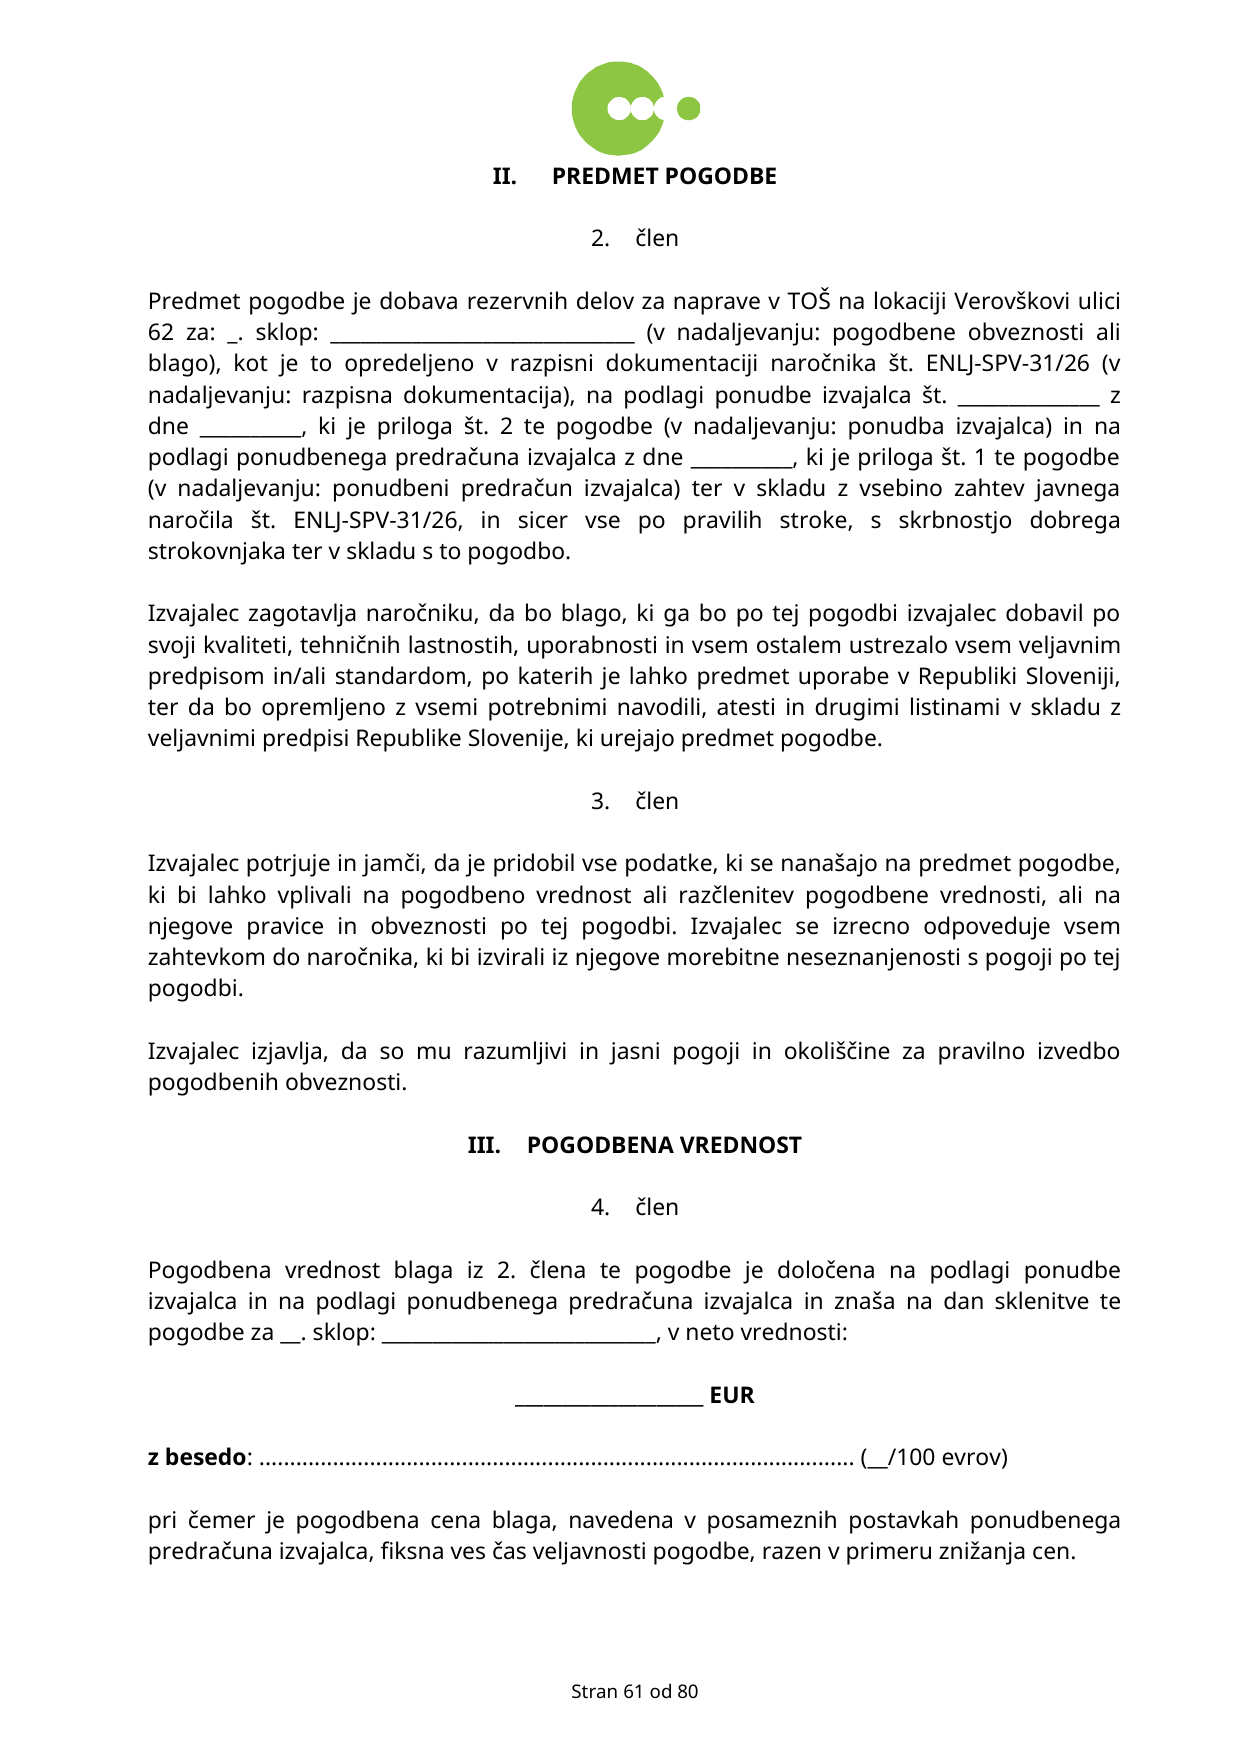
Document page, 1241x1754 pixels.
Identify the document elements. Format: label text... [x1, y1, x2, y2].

list člen [148, 1191, 1122, 1222]
text Izvajalec izjavlja, da so mu razumljivi in jasni pogoji in okoliščine za pravilno izvedbo pogodbenih obveznosti. [148, 1035, 1122, 1097]
list POGODBENA VREDNOST [148, 1129, 1122, 1160]
list PREDMET POGODBE [148, 160, 1122, 191]
text Pogodbena vrednost blaga iz 2. člena te pogodbe je določena na podlagi ponudbe izvajalca in na podlagi ponudbenega predračuna izvajalca in znaša na dan sklenitve te pogodbe za __. sklop: ___________________________, v neto vrednosti: [148, 1254, 1122, 1347]
list z besedo: ................................................................................................. (__/100 evrov) [148, 1441, 1122, 1472]
text Predmet pogodbe je dobava rezervnih delov za naprave v TOŠ na lokaciji Verovškovi ulici 62 za: _. sklop: ______________________________ (v nadaljevanju: pogodbene obveznosti ali blago), kot je to opredeljeno v razpisni dokumentaciji naročnika št. ENLJ-SPV-31/26 (v nadaljevanju: razpisna dokumentacija), na podlagi ponudbe izvajalca št. ______________ z dne __________, ki je priloga št. 2 te pogodbe (v nadaljevanju: ponudba izvajalca) in na podlagi ponudbenega predračuna izvajalca z dne __________, ki je priloga št. 1 te pogodbe (v nadaljevanju: ponudbeni predračun izvajalca) ter v skladu z vsebino zahtev javnega naročila št. ENLJ-SPV-31/26, in sicer vse po pravilih stroke, s skrbnostjo dobrega strokovnjaka ter v skladu s to pogodbo. [148, 285, 1122, 566]
list člen [148, 222, 1122, 254]
list člen [148, 785, 1122, 816]
list ____________________ EUR [148, 1379, 1122, 1410]
text pri čemer je pogodbena cena blaga, navedena v posameznih postavkah ponudbenega predračuna izvajalca, fiksna ves čas veljavnosti pogodbe, razen v primeru znižanja cen. [148, 1504, 1122, 1566]
text Izvajalec zagotavlja naročniku, da bo blago, ki ga bo po tej pogodbi izvajalec dobavil po svoji kvaliteti, tehničnih lastnostih, uporabnosti in vsem ostalem ustrezalo vsem veljavnim predpisom in/ali standardom, po katerih je lahko predmet uporabe v Republiki Sloveniji, ter da bo opremljeno z vsemi potrebnimi navodili, atesti in drugimi listinami v skladu z veljavnimi predpisi Republike Slovenije, ki urejajo predmet pogodbe. [148, 597, 1122, 754]
text Izvajalec potrjuje in jamči, da je pridobil vse podatke, ki se nanašajo na predmet pogodbe, ki bi lahko vplivali na pogodbeno vrednost ali razčlenitev pogodbene vrednosti, ali na njegove pravice in obveznosti po tej pogodbi. Izvajalec se izrecno odpoveduje vsem zahtevkom do naročnika, ki bi izvirali iz njegove morebitne neseznanjenosti s pogoji po tej pogodbi. [148, 847, 1122, 1004]
